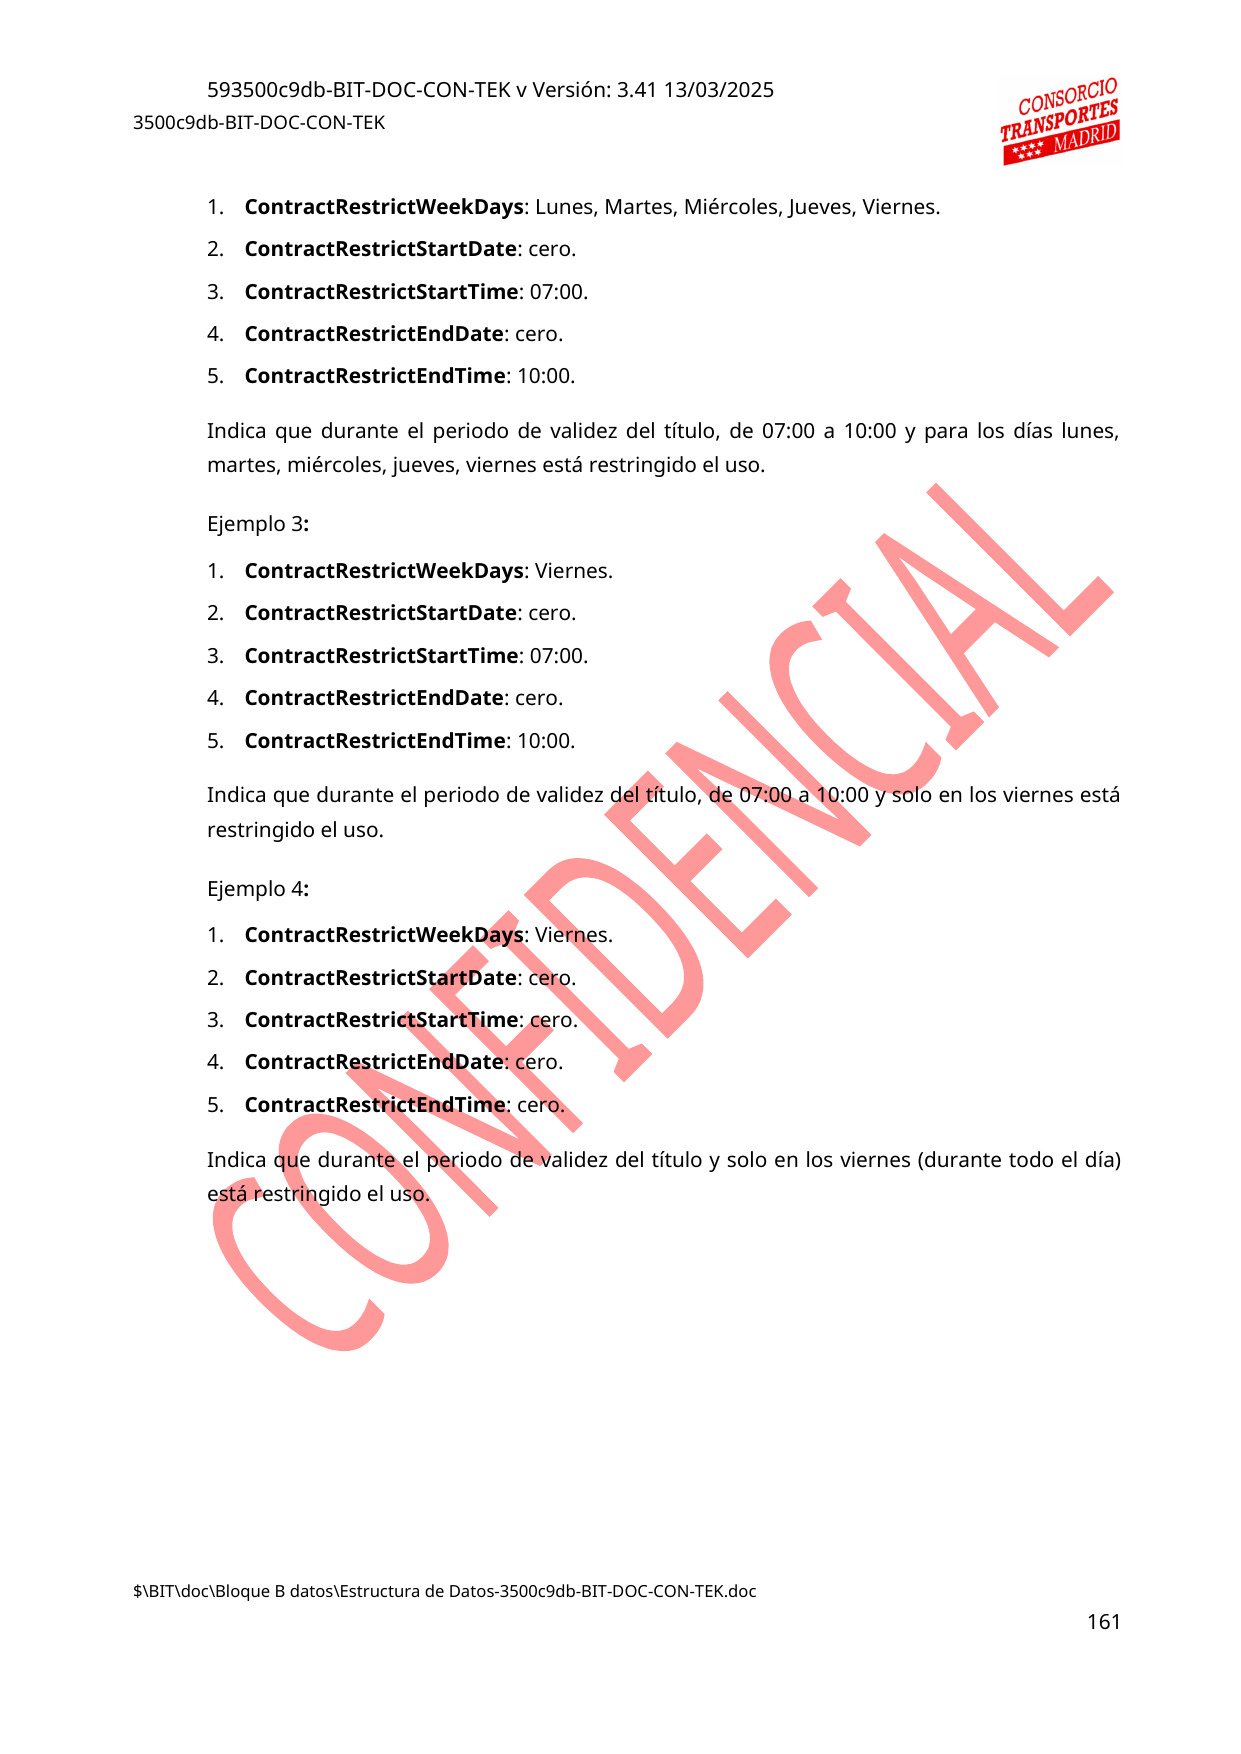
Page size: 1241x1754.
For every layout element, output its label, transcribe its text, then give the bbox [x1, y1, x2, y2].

list ContractRestrictEndTime: cero. [207, 1090, 1122, 1118]
text Indica que durante el periodo de validez del título y solo en los viernes (durante todo el día) está restringido el uso. [207, 1145, 1122, 1207]
list ContractRestrictEndDate: cero. [207, 683, 1122, 712]
list ContractRestrictEndDate: cero. [207, 1047, 1122, 1076]
text Ejemplo 3: [207, 509, 1122, 538]
list ContractRestrictStartTime: 07:00. [207, 641, 1122, 669]
list ContractRestrictEndTime: 10:00. [207, 726, 1122, 754]
list ContractRestrictEndTime: 10:00. [207, 362, 1122, 390]
list ContractRestrictStartDate: cero. [207, 234, 1122, 263]
list ContractRestrictStartDate: cero. [207, 598, 1122, 627]
text Indica que durante el periodo de validez del título, de 07:00 a 10:00 y para los días lunes, martes, miércoles, jueves, viernes está restringido el uso. [207, 416, 1122, 479]
picture [996, 76, 1122, 166]
list ContractRestrictEndDate: cero. [207, 319, 1122, 348]
text Indica que durante el periodo de validez del título, de 07:00 a 10:00 y solo en los viernes está restringido el uso. [207, 781, 1122, 843]
list ContractRestrictWeekDays: Viernes. [207, 920, 1122, 949]
list ContractRestrictWeekDays: Viernes. [207, 556, 1122, 584]
list ContractRestrictWeekDays: Lunes, Martes, Miércoles, Jueves, Viernes. [207, 192, 1122, 220]
text Ejemplo 4: [207, 874, 1122, 902]
list ContractRestrictStartTime: 07:00. [207, 277, 1122, 305]
list ContractRestrictStartDate: cero. [207, 963, 1122, 991]
list ContractRestrictStartTime: cero. [207, 1005, 1122, 1033]
